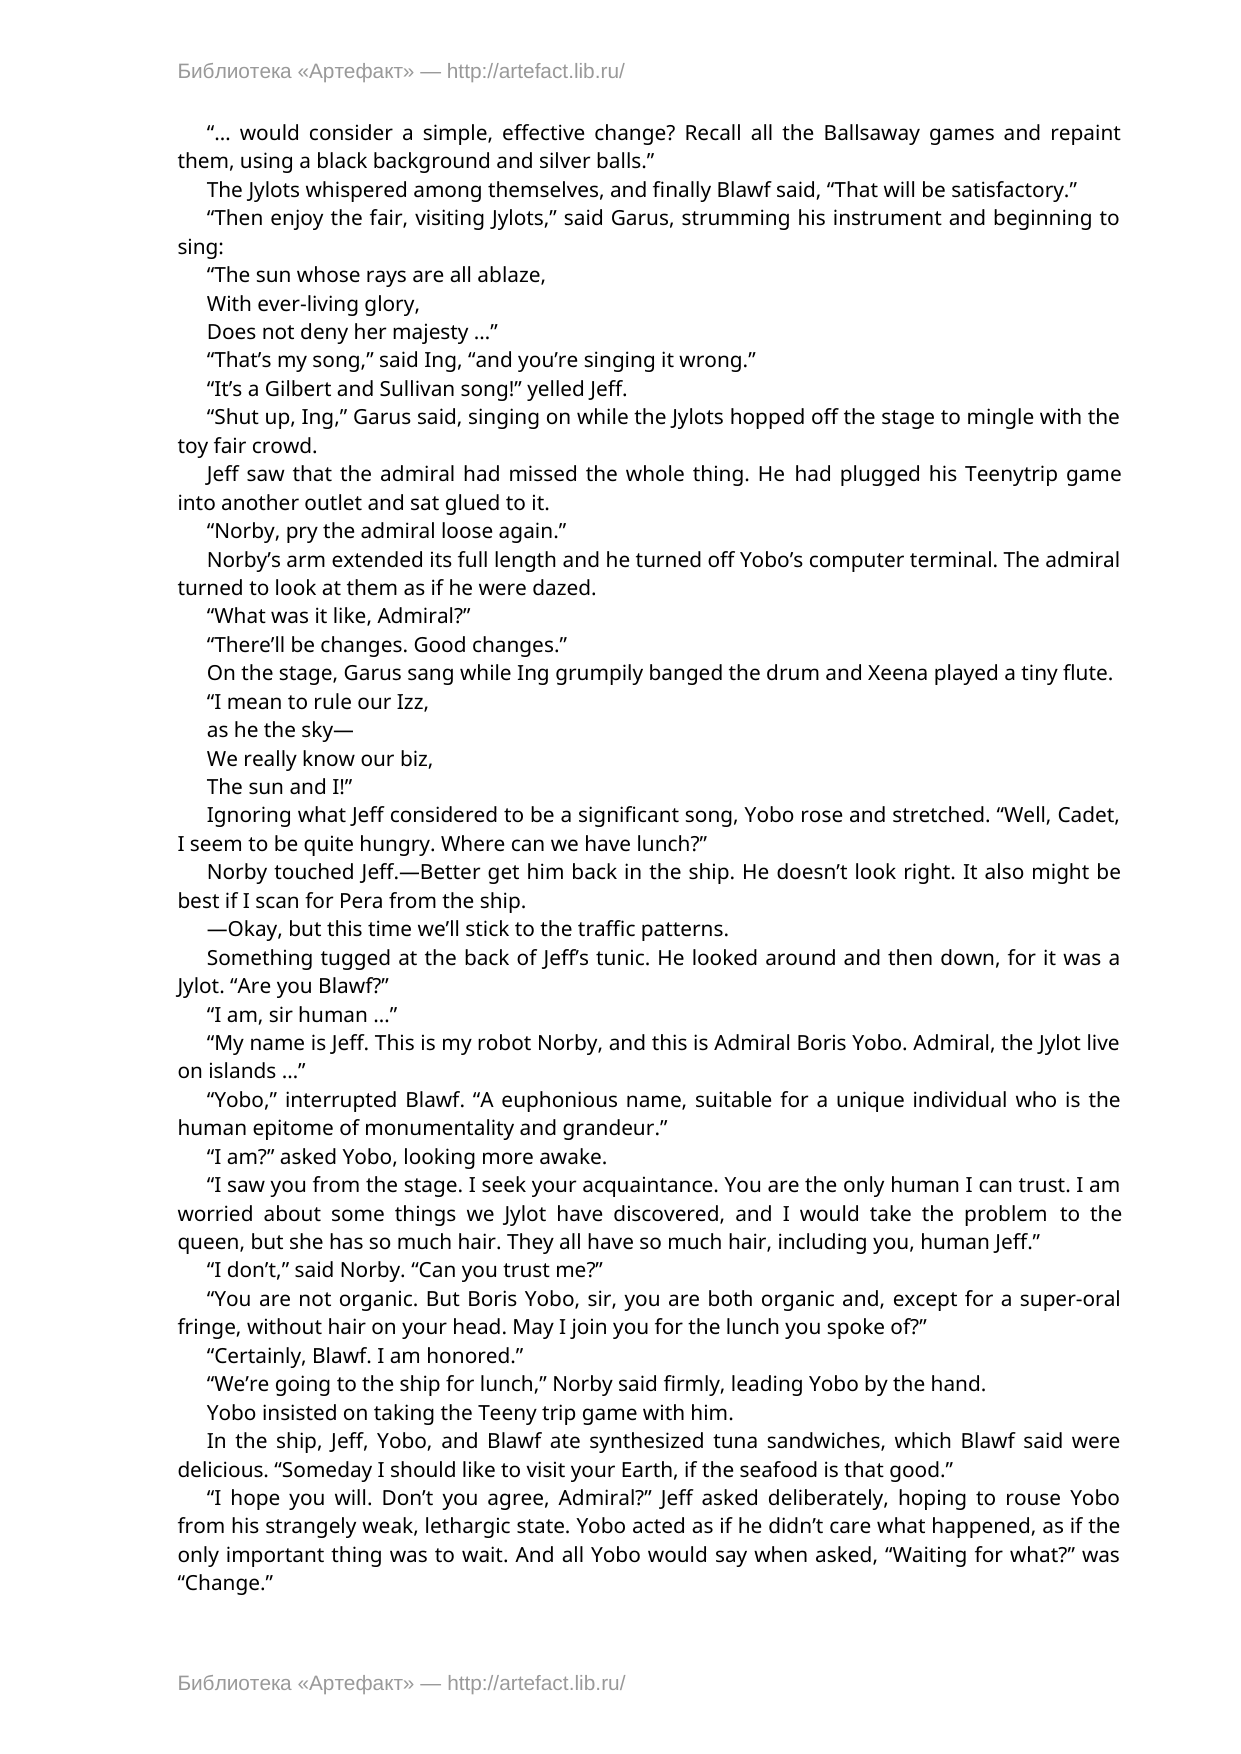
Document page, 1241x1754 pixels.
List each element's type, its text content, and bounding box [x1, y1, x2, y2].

text “My name is Jeff. This is my robot Norby, and this is Admiral Boris Yobo. Admiral, the Jylot live on islands …” [177, 1028, 1122, 1085]
text In the ship, Jeff, Yobo, and Blawf ate synthesized tuna sandwiches, which Blawf said were delicious. “Someday I should like to visit your Earth, if the seafood is that good.” [177, 1426, 1122, 1483]
text as he the sky— [177, 715, 1122, 744]
text Norby’s arm extended its full length and he turned off Yobo’s computer terminal. The admiral turned to look at them as if he were dazed. [177, 545, 1122, 602]
text The sun and I!” [177, 772, 1122, 801]
text “I hope you will. Don’t you agree, Admiral?” Jeff asked deliberately, hoping to rouse Yobo from his strangely weak, lethargic state. Yobo acted as if he didn’t care what happened, as if the only important thing was to wait. And all Yobo would say when asked, “Waiting for what?” was “Change.” [177, 1483, 1122, 1597]
text Norby touched Jeff.—Better get him back in the ship. He doesn’t look right. It also might be best if I scan for Pera from the ship. [177, 857, 1122, 914]
text “Shut up, Ing,” Garus said, singing on while the Jylots hopped off the stage to mingle with the toy fair crowd. [177, 402, 1122, 459]
text With ever-living glory, [177, 289, 1122, 317]
text “The sun whose rays are all ablaze, [177, 260, 1122, 289]
text “I saw you from the stage. I seek your acquaintance. You are the only human I can trust. I am worried about some things we Jylot have discovered, and I would take the problem to the queen, but she has so much hair. They all have so much hair, including you, human Jeff.” [177, 1170, 1122, 1256]
text —Okay, but this time we’ll stick to the traffic patterns. [177, 914, 1122, 943]
text “… would consider a simple, effective change? Recall all the Ballsaway games and repaint them, using a black background and silver balls.” [177, 118, 1122, 175]
text “Norby, pry the admiral loose again.” [177, 516, 1122, 545]
text “It’s a Gilbert and Sullivan song!” yelled Jeff. [177, 374, 1122, 402]
text The Jylots whispered among themselves, and finally Blawf said, “That will be satisfactory.” [177, 175, 1122, 203]
text “You are not organic. But Boris Yobo, sir, you are both organic and, except for a super-oral fringe, without hair on your head. May I join you for the lunch you spoke of?” [177, 1284, 1122, 1341]
text “What was it like, Admiral?” [177, 602, 1122, 630]
text Something tugged at the back of Jeff’s tunic. He looked around and then down, for it was a Jylot. “Are you Blawf?” [177, 943, 1122, 1000]
text “That’s my song,” said Ing, “and you’re singing it wrong.” [177, 346, 1122, 374]
text Jeff saw that the admiral had missed the whole thing. He had plugged his Teenytrip game into another outlet and sat glued to it. [177, 459, 1122, 516]
text “Yobo,” interrupted Blawf. “A euphonious name, suitable for a unique individual who is the human epitome of monumentality and grandeur.” [177, 1085, 1122, 1142]
text “Certainly, Blawf. I am honored.” [177, 1341, 1122, 1369]
text “We’re going to the ship for lunch,” Norby said firmly, leading Yobo by the hand. [177, 1369, 1122, 1398]
text “I am, sir human …” [177, 1000, 1122, 1028]
text On the stage, Garus sang while Ing grumpily banged the drum and Xeena played a tiny flute. [177, 658, 1122, 687]
text “I mean to rule our Izz, [177, 687, 1122, 715]
text Ignoring what Jeff considered to be a significant song, Yobo rose and stretched. “Well, Cadet, I seem to be quite hungry. Where can we have lunch?” [177, 801, 1122, 857]
text Yobo insisted on taking the Teeny trip game with him. [177, 1398, 1122, 1426]
text Does not deny her majesty …” [177, 317, 1122, 346]
text We really know our biz, [177, 744, 1122, 772]
text “There’ll be changes. Good changes.” [177, 630, 1122, 658]
text “I don’t,” said Norby. “Can you trust me?” [177, 1256, 1122, 1284]
text “I am?” asked Yobo, looking more awake. [177, 1142, 1122, 1170]
text “Then enjoy the fair, visiting Jylots,” said Garus, strumming his instrument and beginning to sing: [177, 203, 1122, 260]
